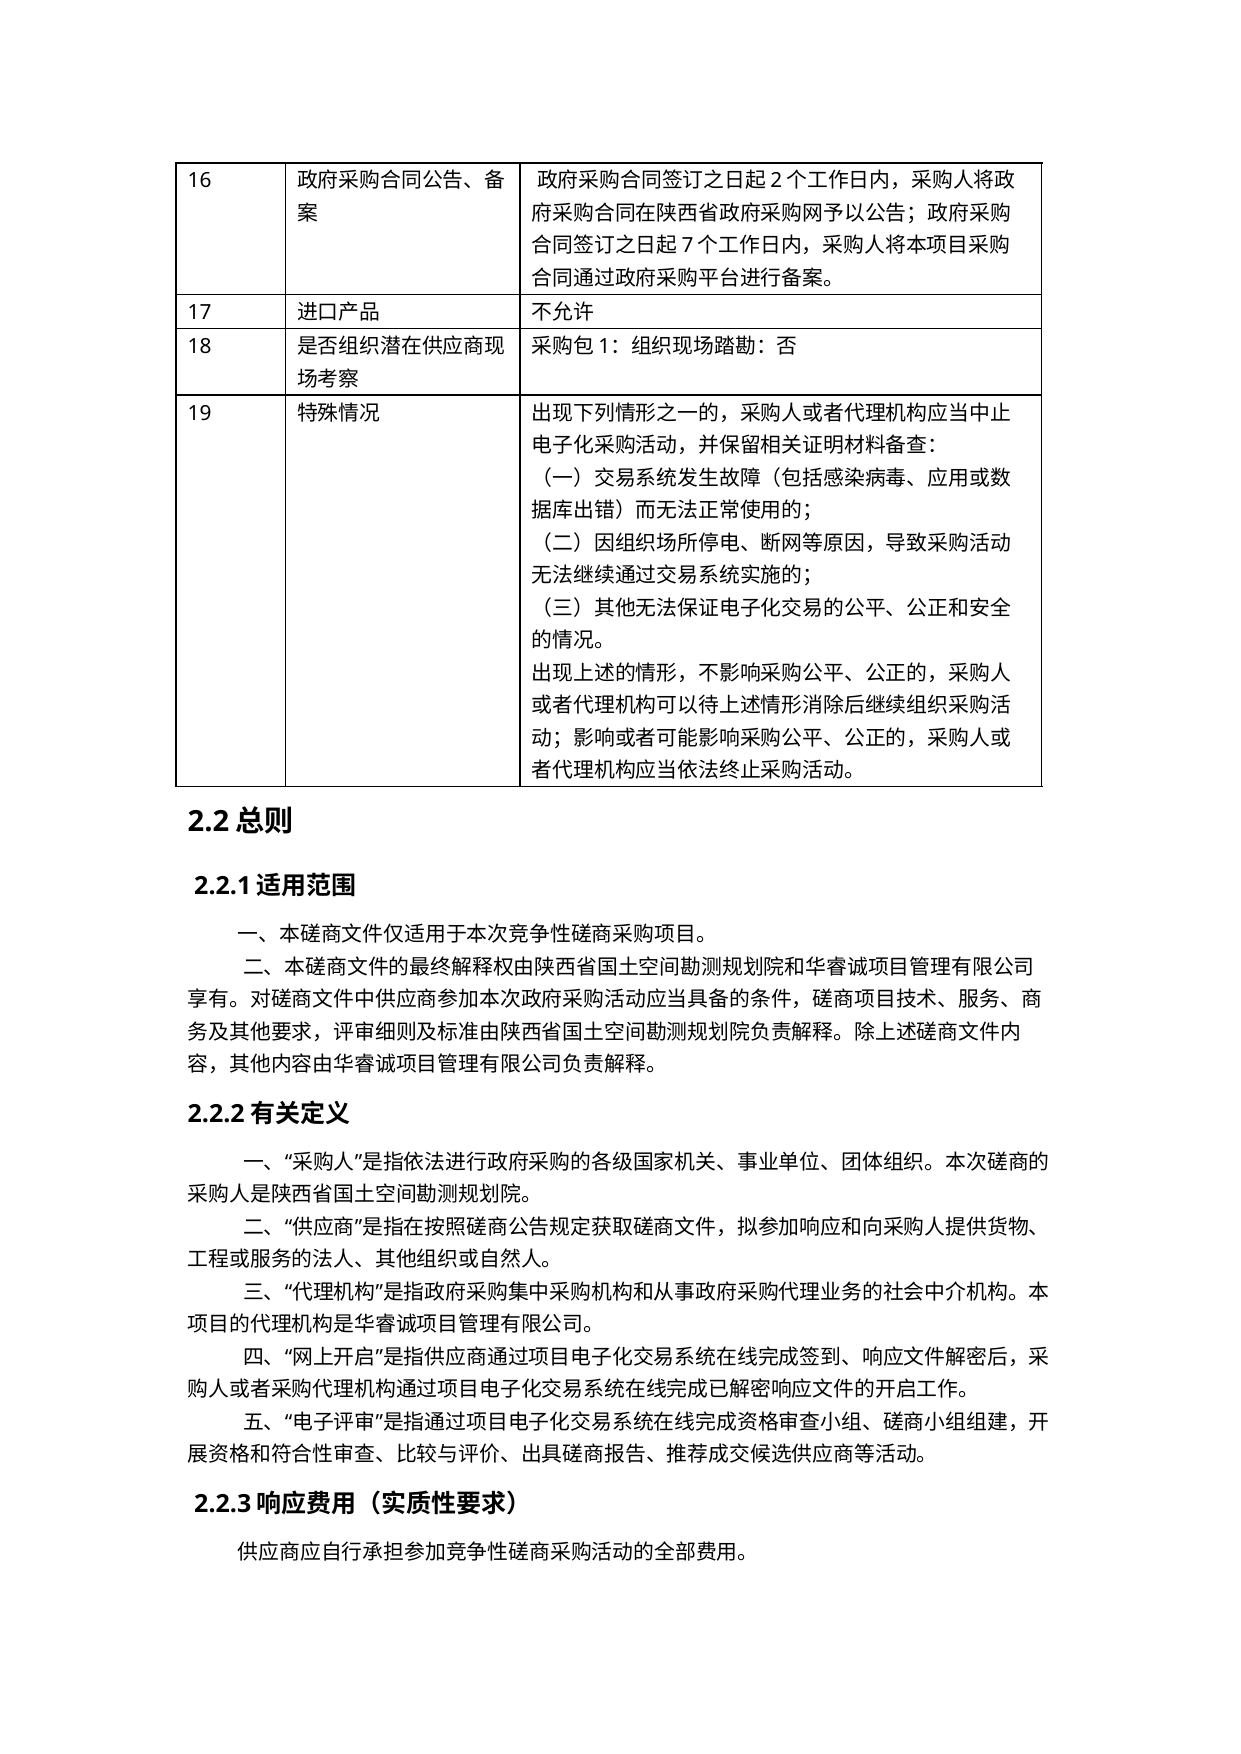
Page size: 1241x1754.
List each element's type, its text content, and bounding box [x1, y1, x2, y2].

text 二、“供应商”是指在按照磋商公告规定获取磋商文件，拟参加响应和向采购人提供货物、工程或服务的法人、其他组织或自然人。 [187, 1210, 1053, 1275]
table_cell 政府采购合同公告、备案 [286, 164, 519, 293]
table_cell 16 [177, 164, 285, 293]
text 供应商应自行承担参加竞争性磋商采购活动的全部费用。 [187, 1535, 1053, 1567]
table_cell 17 [177, 295, 285, 328]
text 2.2总则 [187, 787, 1053, 852]
table_cell 政府采购合同签订之日起2个工作日内，采购人将政府采购合同在陕西省政府采购网予以公告；政府采购合同签订之日起7个工作日内，采购人将本项目采购合同通过政府采购平台进行备案。 [521, 164, 1041, 293]
text 三、“代理机构”是指政府采购集中采购机构和从事政府采购代理业务的社会中介机构。本项目的代理机构是华睿诚项目管理有限公司。 [187, 1275, 1053, 1340]
text 2.2.1适用范围 [187, 852, 1053, 917]
table_cell 是否组织潜在供应商现场考察 [286, 329, 519, 394]
text 二、本磋商文件的最终解释权由陕西省国土空间勘测规划院和华睿诚项目管理有限公司享有。对磋商文件中供应商参加本次政府采购活动应当具备的条件，磋商项目技术、服务、商务及其他要求，评审细则及标准由陕西省国土空间勘测规划院负责解释。除上述磋商文件内容，其他内容由华睿诚项目管理有限公司负责解释。 [187, 950, 1053, 1080]
text 2.2.3响应费用（实质性要求） [187, 1470, 1053, 1535]
table_cell 特殊情况 [286, 396, 519, 786]
table_cell 不允许 [521, 295, 1041, 328]
table_cell 18 [177, 329, 285, 394]
text 2.2.2有关定义 [187, 1080, 1053, 1145]
table_cell 进口产品 [286, 295, 519, 328]
text 五、“电子评审”是指通过项目电子化交易系统在线完成资格审查小组、磋商小组组建，开展资格和符合性审查、比较与评价、出具磋商报告、推荐成交候选供应商等活动。 [187, 1405, 1053, 1470]
text 一、本磋商文件仅适用于本次竞争性磋商采购项目。 [187, 917, 1053, 950]
text 一、“采购人”是指依法进行政府采购的各级国家机关、事业单位、团体组织。本次磋商的采购人是陕西省国土空间勘测规划院。 [187, 1145, 1053, 1210]
table_cell 采购包1：组织现场踏勘：否 [521, 329, 1041, 394]
table_cell 19 [177, 396, 285, 786]
table_cell 出现下列情形之一的，采购人或者代理机构应当中止电子化采购活动，并保留相关证明材料备查： （一）交易系统发生故障（包括感染病毒、应用或数据库出错）而无法正常使用的； （二）因组织场所停电、断网等原因，导致采购活动无法继续通过交易系统实施的； （三）其他无法保证电子化交易的公平、公正和安全的情况。 出现上述的情形，不影响采购公平、公正的，采购人或者代理机构可以待上述情形消除后继续组织采购活动；影响或者可能影响采购公平、公正的，采购人或者代理机构应当依法终止采购活动。 [521, 396, 1041, 786]
text 四、“网上开启”是指供应商通过项目电子化交易系统在线完成签到、响应文件解密后，采购人或者采购代理机构通过项目电子化交易系统在线完成已解密响应文件的开启工作。 [187, 1340, 1053, 1405]
